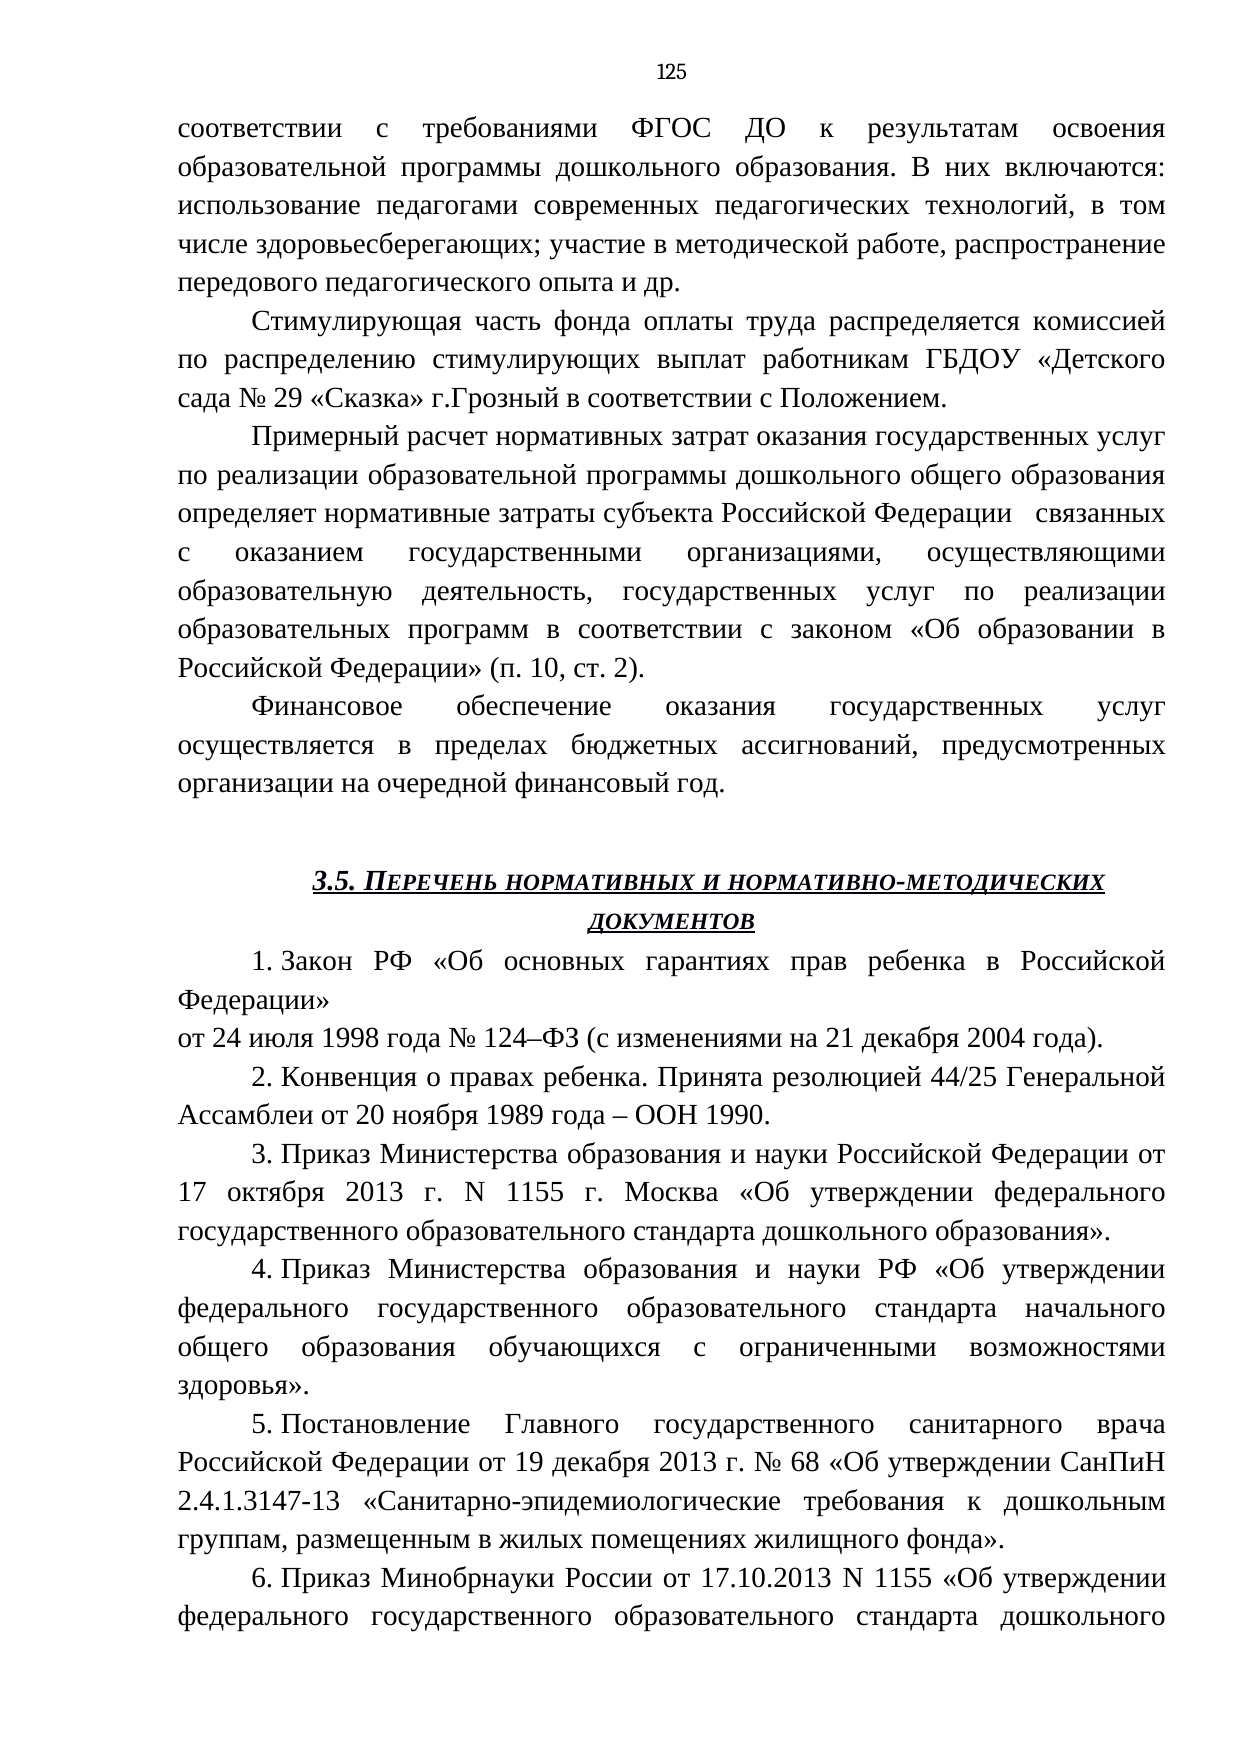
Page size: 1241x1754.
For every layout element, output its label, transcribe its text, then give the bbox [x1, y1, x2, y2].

list Приказ Министерства образования и науки Российской Федерации от 17 октября 2013 г. N 1155 г. Москва «Об утверждении федерального государственного образовательного стандарта дошкольного образования». [177, 1136, 1166, 1247]
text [177, 110, 1166, 298]
list Конвенция о правах ребенка. Принята резолюцией 44/25 Генеральной Ассамблеи от 20 ноября 1989 года – ООН 1990. [177, 1059, 1166, 1131]
list Закон РФ «Об основных гарантиях прав ребенка в Российской Федерации» от 24 июля 1998 года № 124–ФЗ (с изменениями на 21 декабря 2004 года). [177, 943, 1166, 1054]
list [177, 1560, 1166, 1632]
text Финансовое обеспечение оказания государственных услуг осуществляется в пределах бюджетных ассигнований, предусмотренных организации на очередной финансовый год. [177, 688, 1166, 799]
text Примерный расчет нормативных затрат оказания государственных услуг по реализации образовательной программы дошкольного общего образования определяет нормативные затраты субъекта Российской Федерации связанных с оказанием государственными организациями, осуществляющими образовательную деятельность, государственных услуг по реализации образовательных программ в соответствии с законом «Об образовании в Российской Федерации» (п. 10, ст. 2). [177, 418, 1166, 683]
list Приказ Министерства образования и науки РФ «Об утверждении федерального государственного образовательного стандарта начального общего образования обучающихся с ограниченными возможностями здоровья». [177, 1252, 1166, 1401]
list Постановление Главного государственного санитарного врача Российской Федерации от 19 декабря 2013 г. № 68 «Об утверждении СанПиН 2.4.1.3147-13 «Санитарно-эпидемиологические требования к дошкольным группам, размещенным в жилых помещениях жилищного фонда». [177, 1406, 1166, 1555]
text Стимулирующая часть фонда оплаты труда распределяется комиссией по распределению стимулирующих выплат работникам ГБДОУ «Детского сада № 29 «Сказка» г.Грозный в соответствии с Положением. [177, 303, 1166, 413]
text 3.5. Перечень нормативных и нормативно-методических документов [177, 863, 1166, 935]
